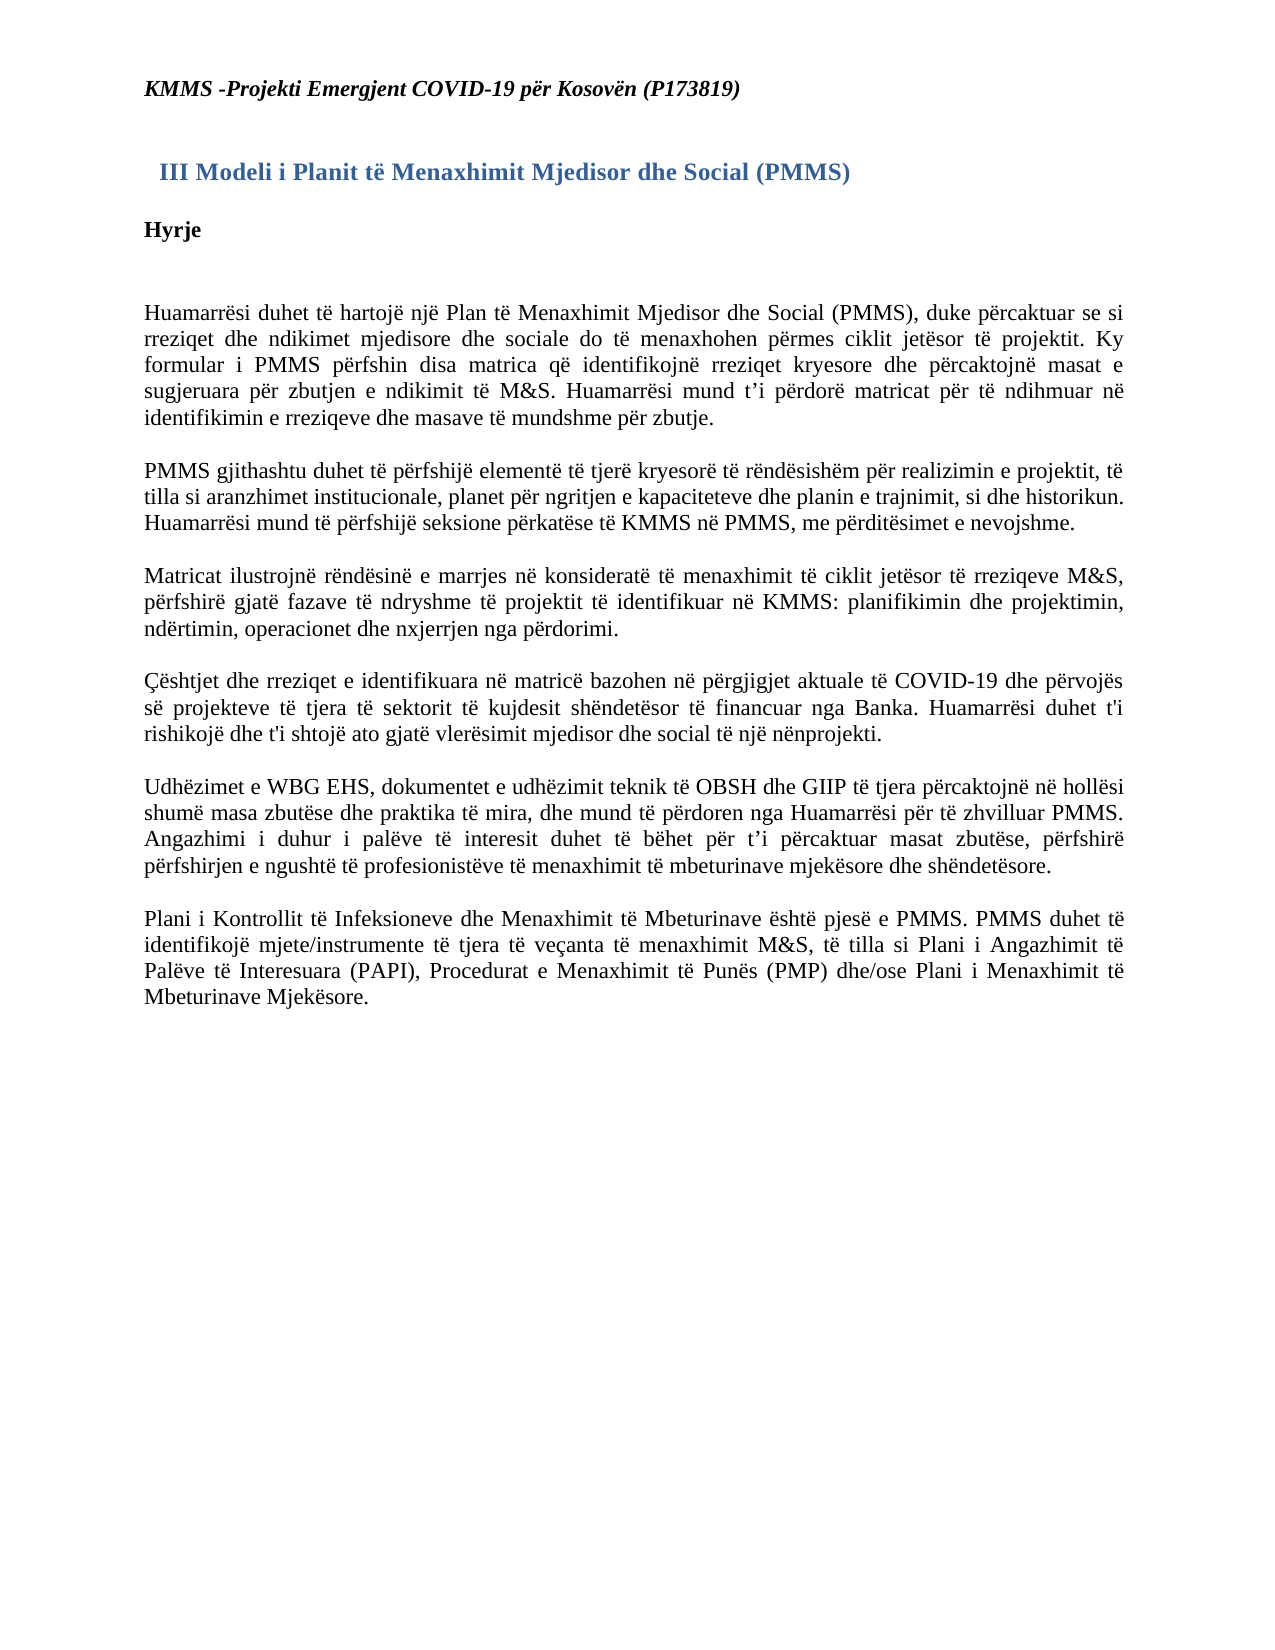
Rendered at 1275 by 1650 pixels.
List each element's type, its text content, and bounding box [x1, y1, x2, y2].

text III Modeli i Planit të Menaxhimit Mjedisor dhe Social (PMMS) [159, 158, 1126, 186]
text Huamarrësi duhet të hartojë një Plan të Menaxhimit Mjedisor dhe Social (PMMS), duke përcaktuar se si rreziqet dhe ndikimet mjedisore dhe sociale do të menaxhohen përmes ciklit jetësor të projektit. Ky formular i PMMS përfshin disa matrica që identifikojnë rreziqet kryesore dhe përcaktojnë masat e sugjeruara për zbutjen e ndikimit të M&S. Huamarrësi mund t’i përdorë matricat për të ndihmuar në identifikimin e rreziqeve dhe masave të mundshme për zbutje. [144, 300, 1126, 430]
text Plani i Kontrollit të Infeksioneve dhe Menaxhimit të Mbeturinave është pjesë e PMMS. PMMS duhet të identifikojë mjete/instrumente të tjera të veçanta të menaxhimit M&S, të tilla si Plani i Angazhimit të Palëve të Interesuara (PAPI), Procedurat e Menaxhimit të Punës (PMP) dhe/ose Plani i Menaxhimit të Mbeturinave Mjekësore. [144, 905, 1126, 1010]
text Udhëzimet e WBG EHS, dokumentet e udhëzimit teknik të OBSH dhe GIIP të tjera përcaktojnë në hollësi shumë masa zbutëse dhe praktika të mira, dhe mund të përdoren nga Huamarrësi për të zhvilluar PMMS. Angazhimi i duhur i palëve të interesit duhet të bëhet për t’i përcaktuar masat zbutëse, përfshirë përfshirjen e ngushtë të profesionistëve të menaxhimit të mbeturinave mjekësore dhe shëndetësore. [144, 773, 1126, 878]
text PMMS gjithashtu duhet të përfshijë elementë të tjerë kryesorë të rëndësishëm për realizimin e projektit, të tilla si aranzhimet institucionale, planet për ngritjen e kapaciteteve dhe planin e trajnimit, si dhe historikun. Huamarrësi mund të përfshijë seksione përkatëse të KMMS në PMMS, me përditësimet e nevojshme. [144, 457, 1126, 536]
text Hyrje [144, 217, 1126, 243]
text Çështjet dhe rreziqet e identifikuara në matricë bazohen në përgjigjet aktuale të COVID-19 dhe përvojës së projekteve të tjera të sektorit të kujdesit shëndetësor të financuar nga Banka. Huamarrësi duhet t'i rishikojë dhe t'i shtojë ato gjatë vlerësimit mjedisor dhe social të një nënprojekti. [144, 667, 1126, 747]
text Matricat ilustrojnë rëndësinë e marrjes në konsideratë të menaxhimit të ciklit jetësor të rreziqeve M&S, përfshirë gjatë fazave të ndryshme të projektit të identifikuar në KMMS: planifikimin dhe projektimin, ndërtimin, operacionet dhe nxjerrjen nga përdorimi. [144, 563, 1126, 641]
